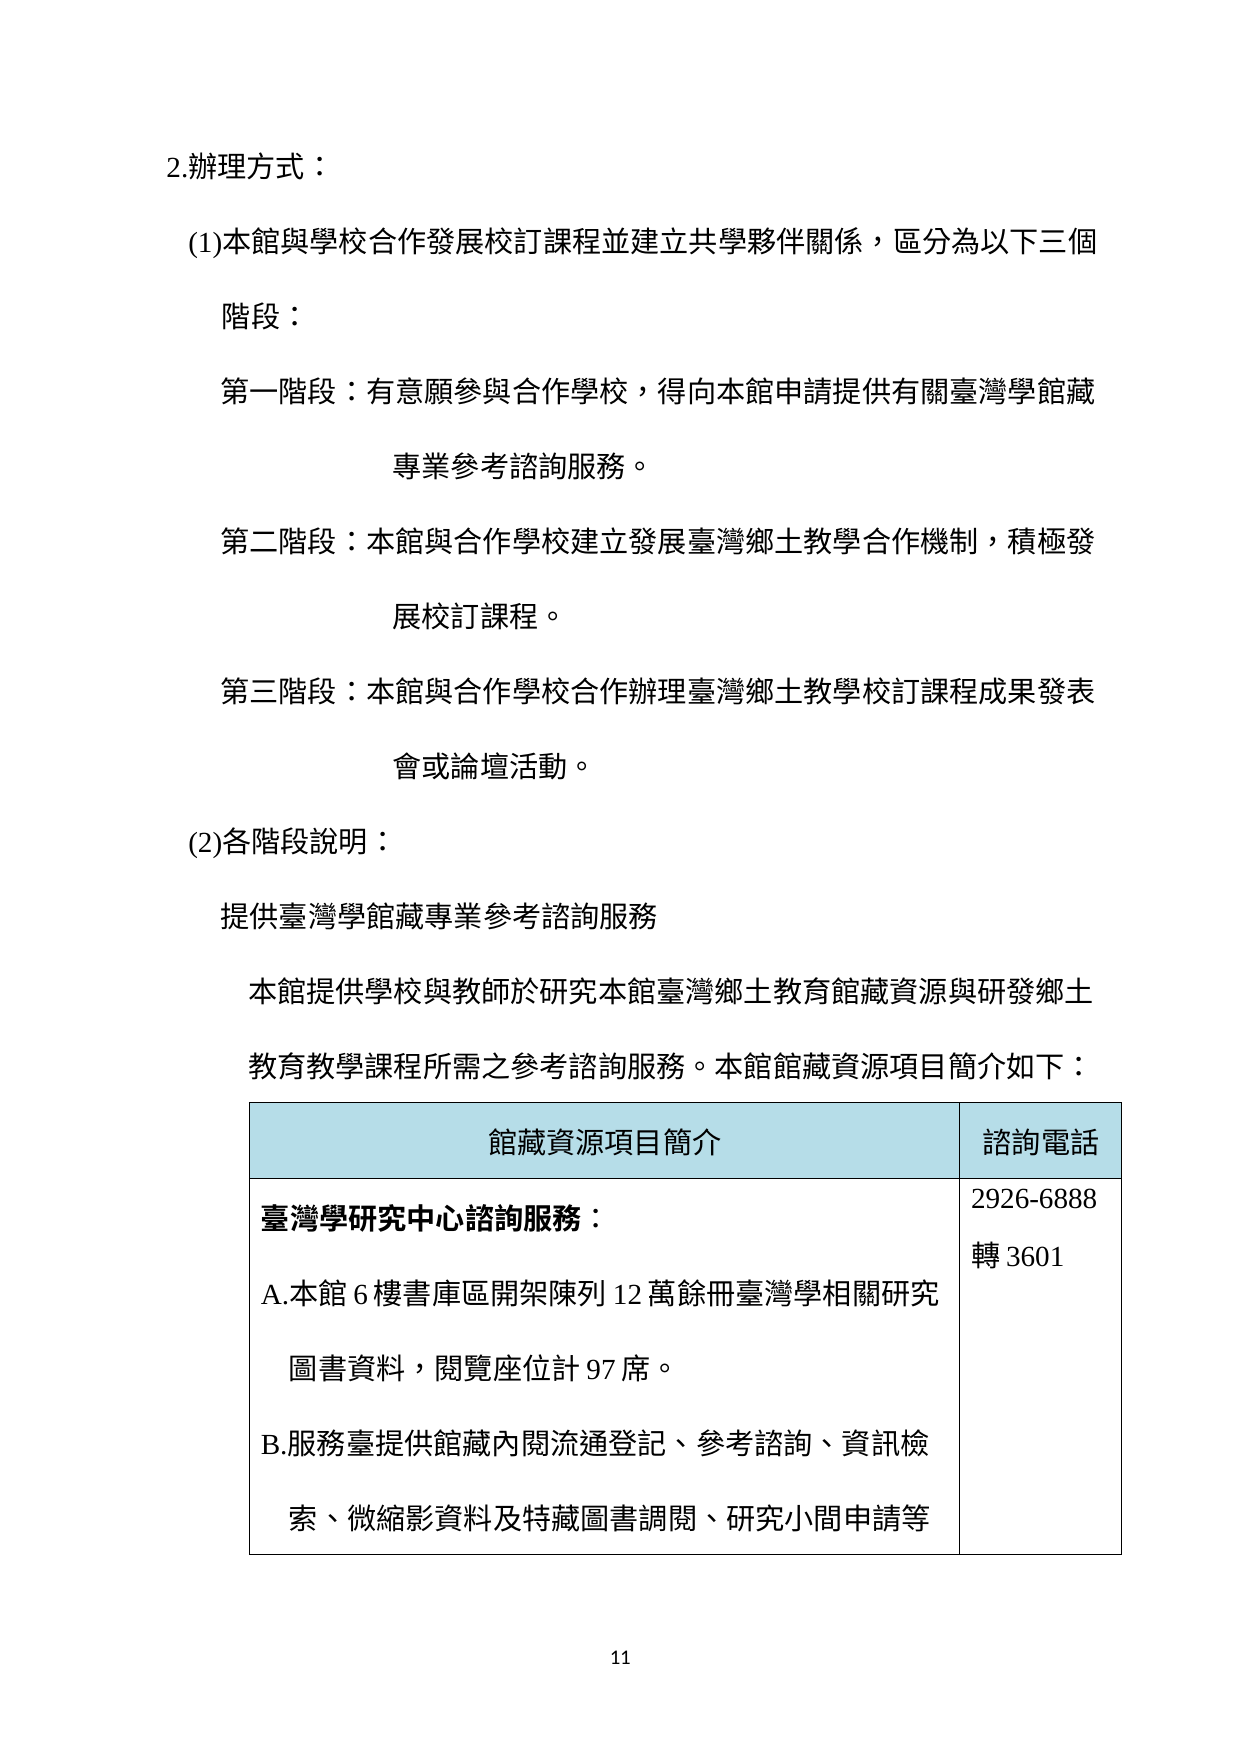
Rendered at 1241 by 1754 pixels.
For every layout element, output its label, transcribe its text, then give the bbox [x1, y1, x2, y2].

text 第二階段：本館與合作學校建立發展臺灣鄉土教學合作機制，積極發展校訂課程。 [220, 502, 1122, 652]
text 第一階段：有意願參與合作學校，得向本館申請提供有關臺灣學館藏專業參考諮詢服務。 [220, 352, 1122, 502]
table_cell 2926-6888轉3601 [960, 1179, 1121, 1554]
table_header 館藏資源項目簡介 [250, 1103, 959, 1178]
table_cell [250, 1179, 959, 1554]
text 本館提供學校與教師於研究本館臺灣鄉土教育館藏資源與研發鄉土教育教學課程所需之參考諮詢服務。本館館藏資源項目簡介如下： [248, 952, 1122, 1102]
table_header 諮詢電話 [960, 1103, 1121, 1178]
text (1)本館與學校合作發展校訂課程並建立共學夥伴關係，區分為以下三個階段： [188, 202, 1122, 352]
text 第三階段：本館與合作學校合作辦理臺灣鄉土教學校訂課程成果發表會或論壇活動。 [220, 652, 1122, 802]
text 提供臺灣學館藏專業參考諮詢服務 [220, 877, 1122, 952]
text 2.辦理方式： [166, 127, 1122, 202]
text (2)各階段說明： [188, 802, 1122, 877]
